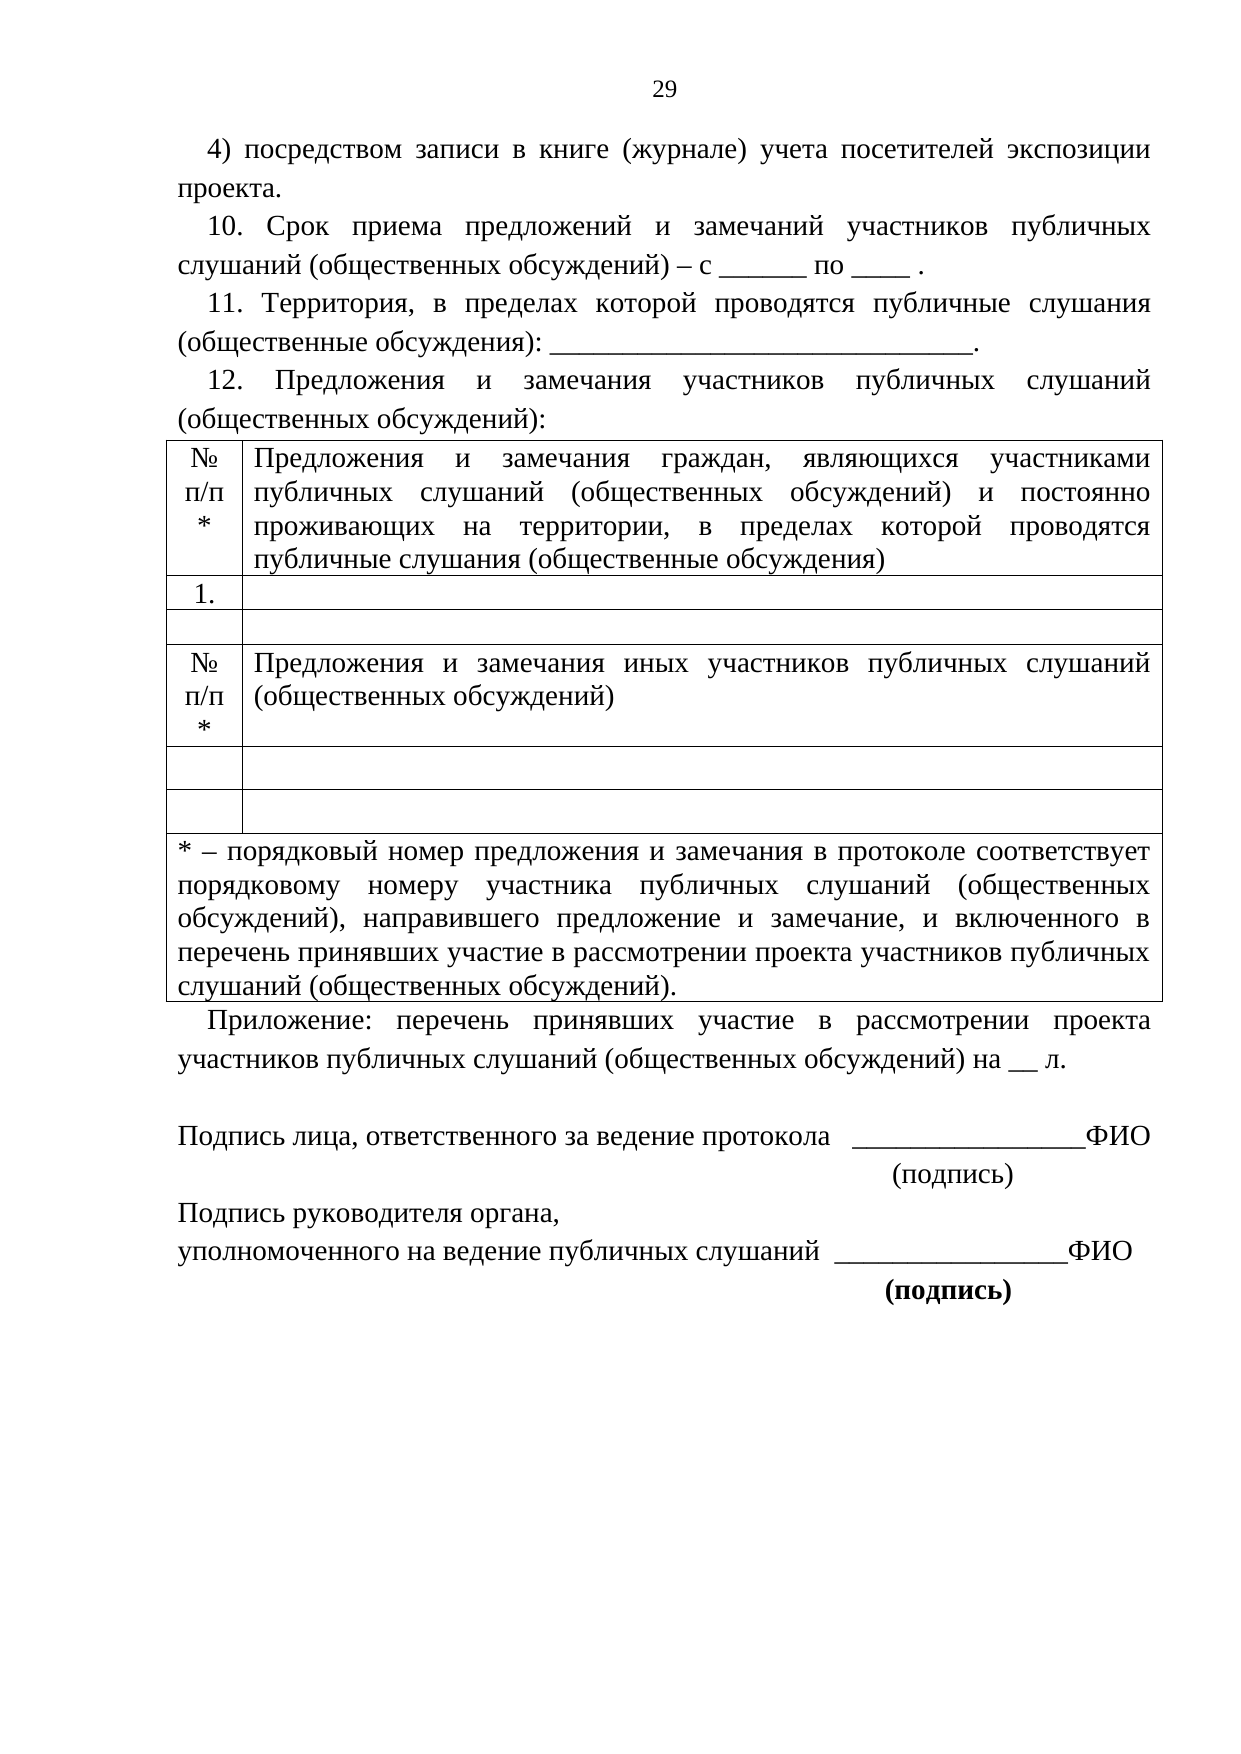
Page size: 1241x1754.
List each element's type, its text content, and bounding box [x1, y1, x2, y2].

table_cell [243, 790, 1162, 832]
text Подпись лица, ответственного за ведение протокола ________________ФИО [177, 1118, 1152, 1151]
text (подпись) [177, 1156, 1152, 1190]
table_cell [167, 747, 242, 789]
table_cell № п/п* [167, 645, 242, 746]
table_cell Предложения и замечания иных участников публичных слушаний (общественных обсуждений) [243, 645, 1162, 746]
text Приложение: перечень принявших участие в рассмотрении проекта участников публичных слушаний (общественных обсуждений) на __ л. [177, 1002, 1152, 1074]
text 10. Срок приема предложений и замечаний участников публичных слушаний (общественных обсуждений) – с ______ по ____ . [177, 208, 1152, 280]
text уполномоченного на ведение публичных слушаний ________________ФИО [177, 1233, 1152, 1267]
text 11. Территория, в пределах которой проводятся публичные слушания (общественные обсуждения): _____________________________. [177, 285, 1152, 357]
text (подпись) [177, 1272, 1152, 1306]
text 4) посредством записи в книге (журнале) учета посетителей экспозиции проекта. [177, 131, 1152, 203]
table_cell * – порядковый номер предложения и замечания в протоколе соответствует порядковому номеру участника публичных слушаний (общественных обсуждений), направившего предложение и замечание, и включенного в перечень принявших участие в рассмотрении проекта участников публичных слушаний (общественных обсуждений). [167, 834, 1162, 1001]
table_cell [243, 576, 1162, 609]
table_cell 1. [167, 576, 242, 609]
table_cell [243, 747, 1162, 789]
text Подпись руководителя органа, [177, 1195, 1152, 1228]
table_cell [167, 610, 242, 644]
table_header № п/п* [167, 441, 242, 575]
text 12. Предложения и замечания участников публичных слушаний (общественных обсуждений): [177, 362, 1152, 434]
table_cell [167, 790, 242, 832]
table_header Предложения и замечания граждан, являющихся участниками публичных слушаний (общественных обсуждений) и постоянно проживающих на территории, в пределах которой проводятся публичные слушания (общественные обсуждения) [243, 441, 1162, 575]
table_cell [243, 610, 1162, 644]
